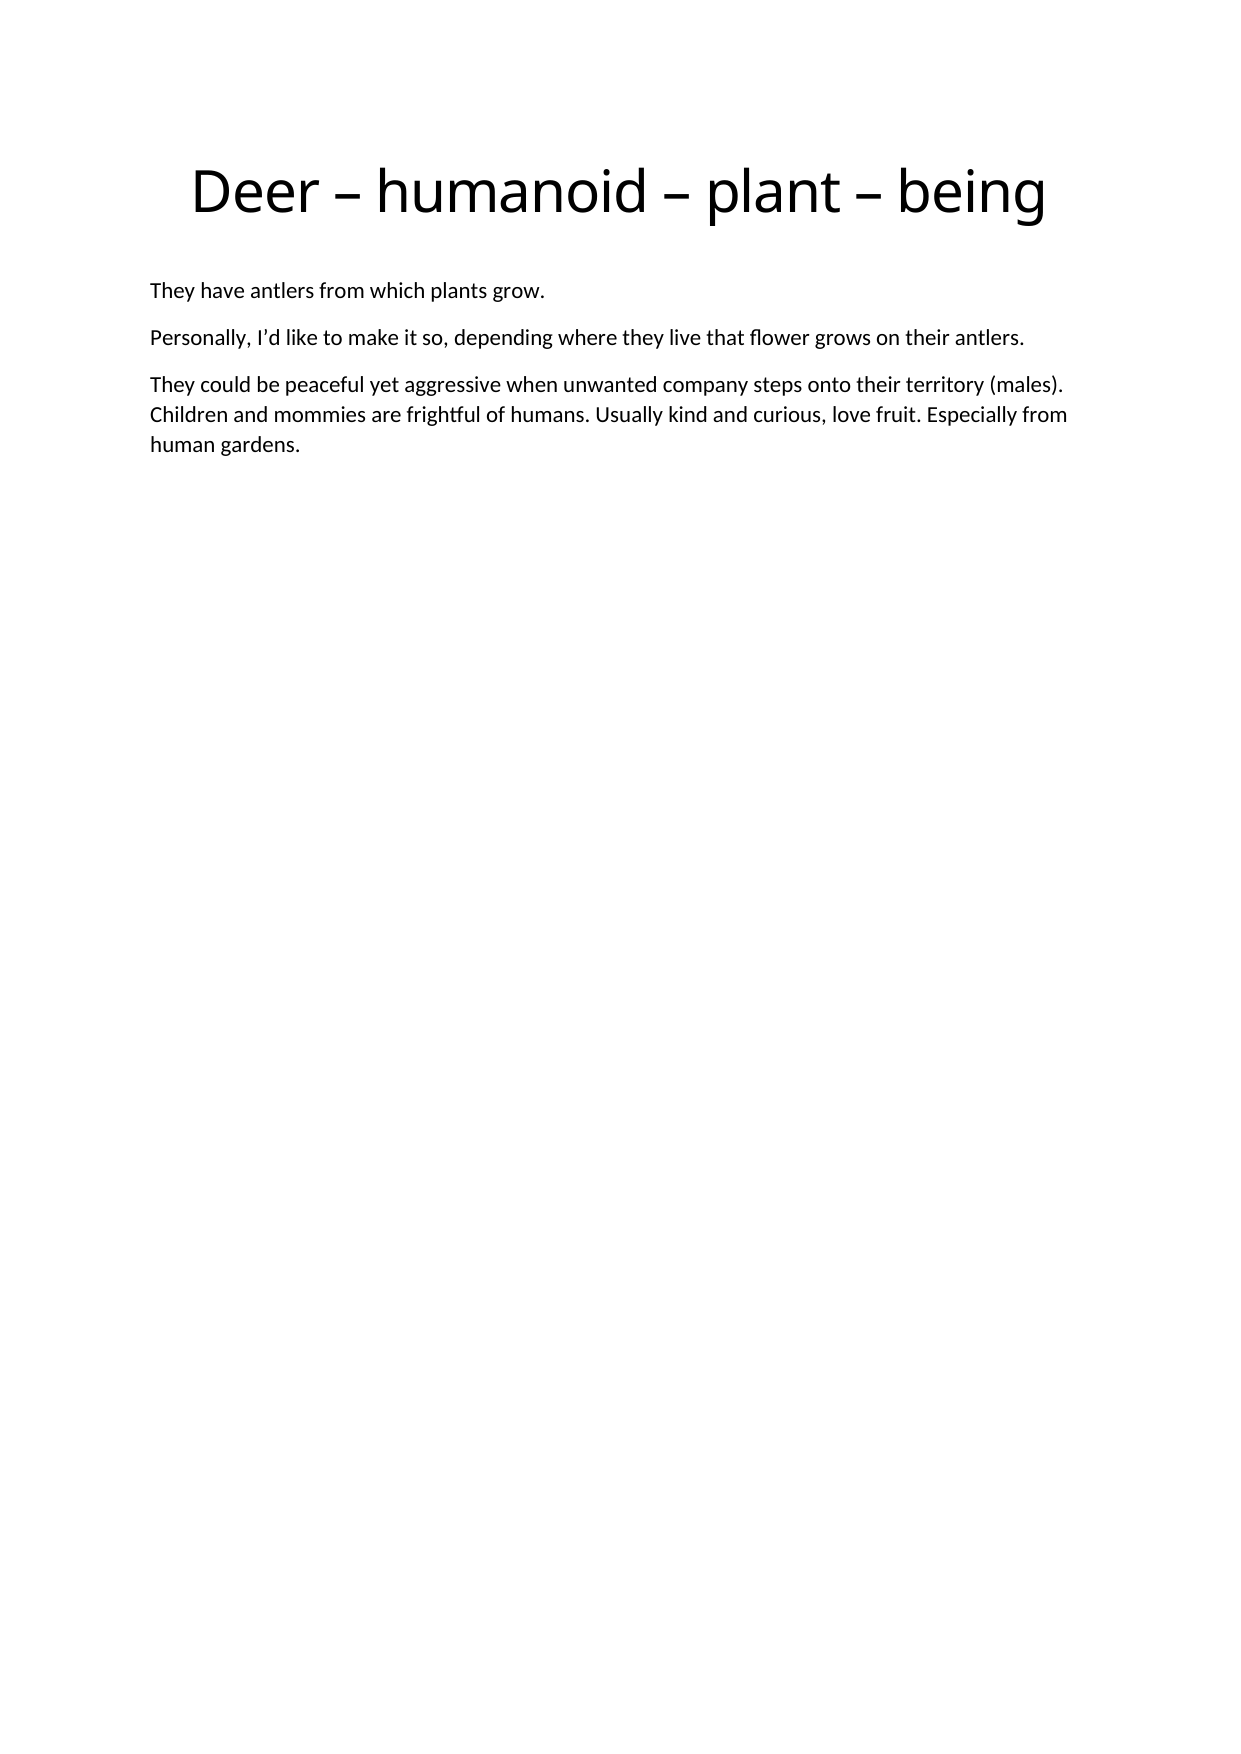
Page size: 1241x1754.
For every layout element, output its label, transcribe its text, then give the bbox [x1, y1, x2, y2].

title Deer – humanoid – plant – being [150, 150, 1090, 229]
text They could be peaceful yet aggressive when unwanted company steps onto their territory (males). Children and mommies are frightful of humans. Usually kind and curious, love fruit. Especially from human gardens. [150, 370, 1090, 458]
text Personally, I’d like to make it so, depending where they live that flower grows on their antlers. [150, 323, 1090, 351]
text They have antlers from which plants grow. [150, 276, 1090, 304]
